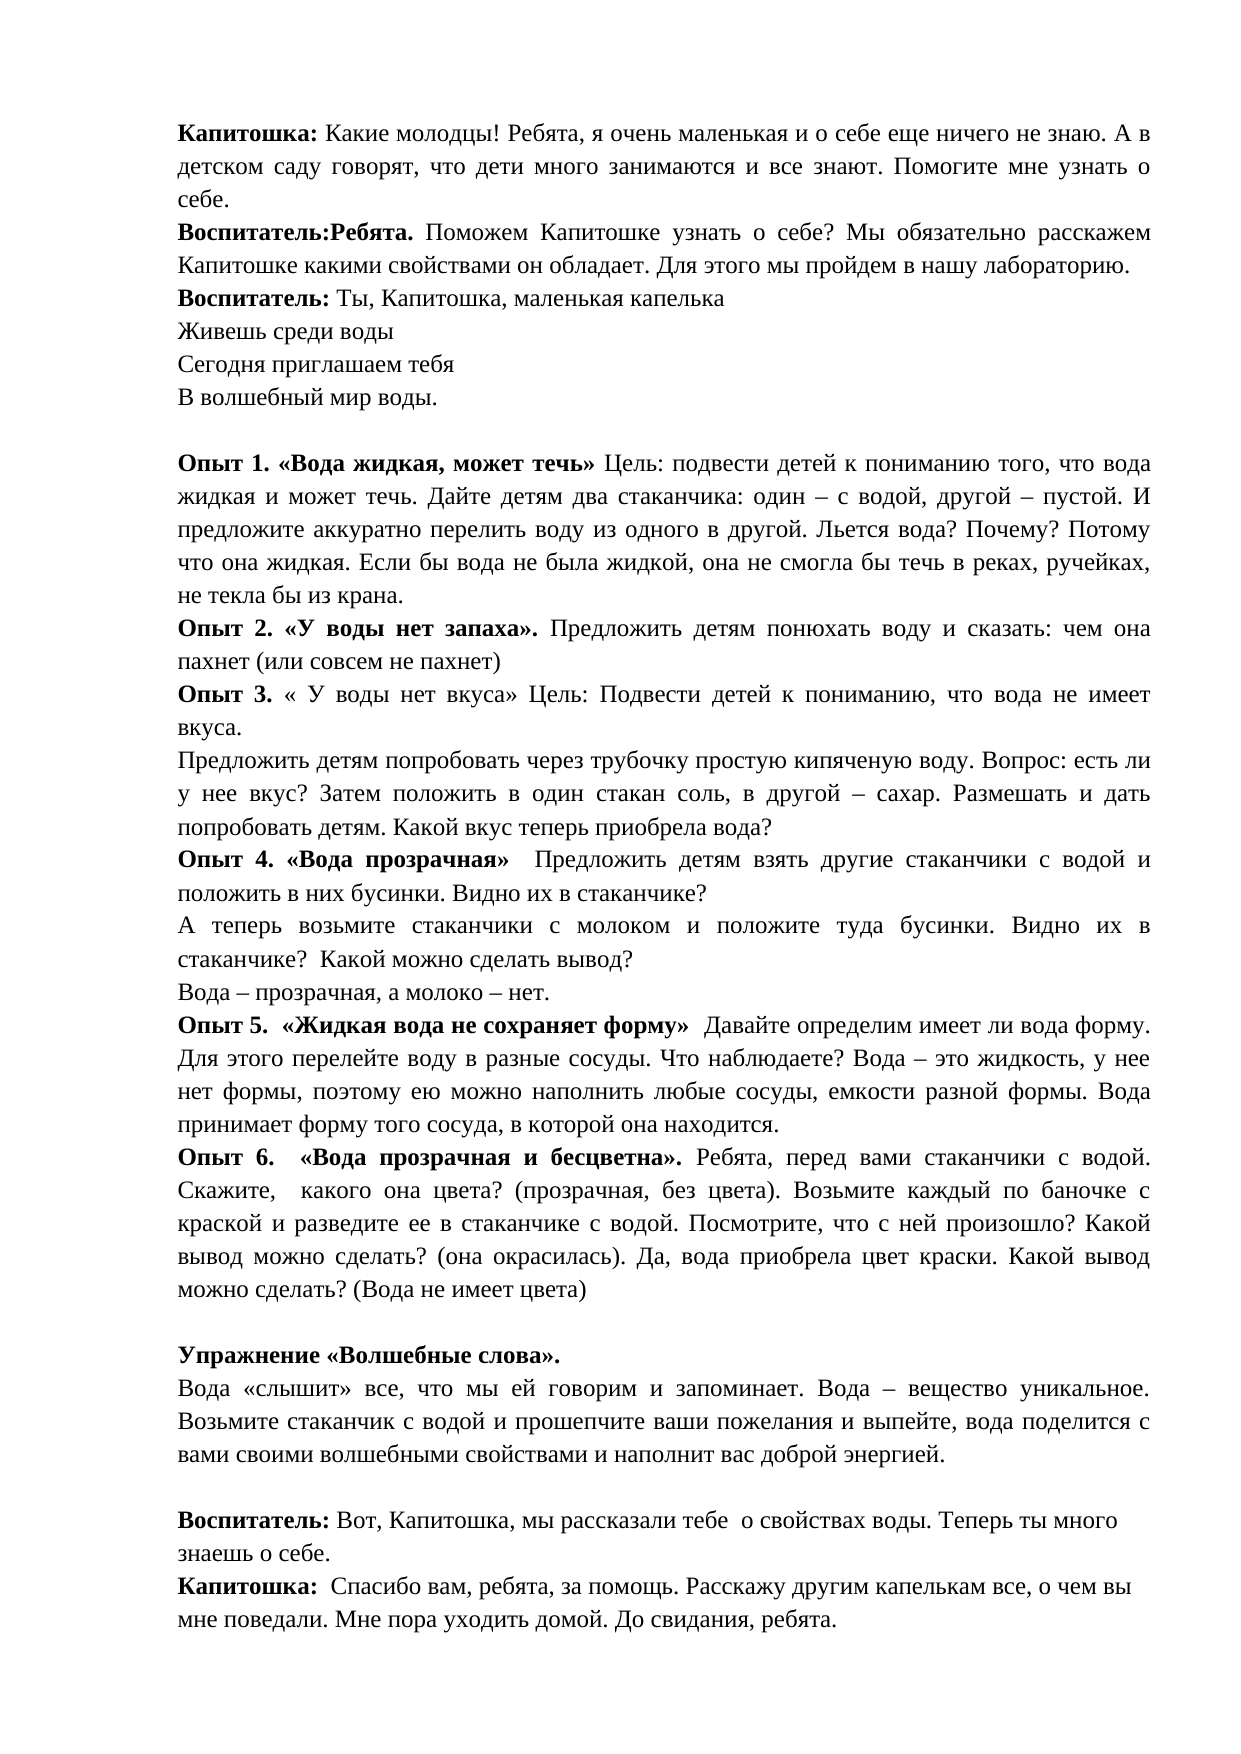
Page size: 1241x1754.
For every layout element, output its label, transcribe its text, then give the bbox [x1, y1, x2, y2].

text Воспитатель: Вот, Капитошка, мы рассказали тебе о свойствах воды. Теперь ты много знаешь о себе. [177, 1505, 1152, 1567]
text Упражнение «Волшебные слова». [177, 1340, 1152, 1369]
text В волшебный мир воды. [177, 382, 1152, 411]
text Вода – прозрачная, а молоко – нет. [177, 977, 1152, 1005]
text Живешь среди воды [177, 316, 1152, 345]
text Предложить детям попробовать через трубочку простую кипяченую воду. Вопрос: есть ли у нее вкус? Затем положить в один стакан соль, в другой – сахар. Размешать и дать попробовать детям. Какой вкус теперь приобрела вода? [177, 746, 1152, 840]
text Капитошка: Какие молодцы! Ребята, я очень маленькая и о себе еще ничего не знаю. А в детском саду говорят, что дети много занимаются и все знают. Помогите мне узнать о себе. [177, 118, 1152, 213]
text Сегодня приглашаем тебя [177, 349, 1152, 378]
text А теперь возьмите стаканчики с молоком и положите туда бусинки. Видно их в стаканчике? Какой можно сделать вывод? [177, 911, 1152, 972]
text Вода «слышит» все, что мы ей говорим и запоминает. Вода – вещество уникальное. Возьмите стаканчик с водой и прошепчите ваши пожелания и выпейте, вода поделится с вами своими волшебными свойствами и наполнит вас доброй энергией. [177, 1373, 1152, 1468]
text Опыт 6. «Вода прозрачная и бесцветна». Ребята, перед вами стаканчики с водой. Скажите, какого она цвета? (прозрачная, без цвета). Возьмите каждый по баночке с краской и разведите ее в стаканчике с водой. Посмотрите, что с ней произошло? Какой вывод можно сделать? (она окрасилась). Да, вода приобрела цвет краски. Какой вывод можно сделать? (Вода не имеет цвета) [177, 1142, 1152, 1303]
text Опыт 4. «Вода прозрачная» Предложить детям взять другие стаканчики с водой и положить в них бусинки. Видно их в стаканчике? [177, 844, 1152, 906]
text Опыт 1. «Вода жидкая, может течь» Цель: подвести детей к пониманию того, что вода жидкая и может течь. Дайте детям два стаканчика: один – с водой, другой – пустой. И предложите аккуратно перелить воду из одного в другой. Льется вода? Почему? Потому что она жидкая. Если бы вода не была жидкой, она не смогла бы течь в реках, ручейках, не текла бы из крана. [177, 448, 1152, 609]
text Воспитатель:Ребята. Поможем Капитошке узнать о себе? Мы обязательно расскажем Капитошке какими свойствами он обладает. Для этого мы пройдем в нашу лабораторию. [177, 217, 1152, 279]
text Опыт 5. «Жидкая вода не сохраняет форму» Давайте определим имеет ли вода форму. Для этого перелейте воду в разные сосуды. Что наблюдаете? Вода – это жидкость, у нее нет формы, поэтому ею можно наполнить любые сосуды, емкости разной формы. Вода принимает форму того сосуда, в которой она находится. [177, 1010, 1152, 1137]
text Воспитатель: Ты, Капитошка, маленькая капелька [177, 283, 1152, 312]
text Опыт 2. «У воды нет запаха». Предложить детям понюхать воду и сказать: чем она пахнет (или совсем не пахнет) [177, 613, 1152, 675]
text Капитошка: Спасибо вам, ребята, за помощь. Расскажу другим капелькам все, о чем вы мне поведали. Мне пора уходить домой. До свидания, ребята. [177, 1571, 1152, 1633]
text Опыт 3. « У воды нет вкуса» Цель: Подвести детей к пониманию, что вода не имеет вкуса. [177, 679, 1152, 741]
